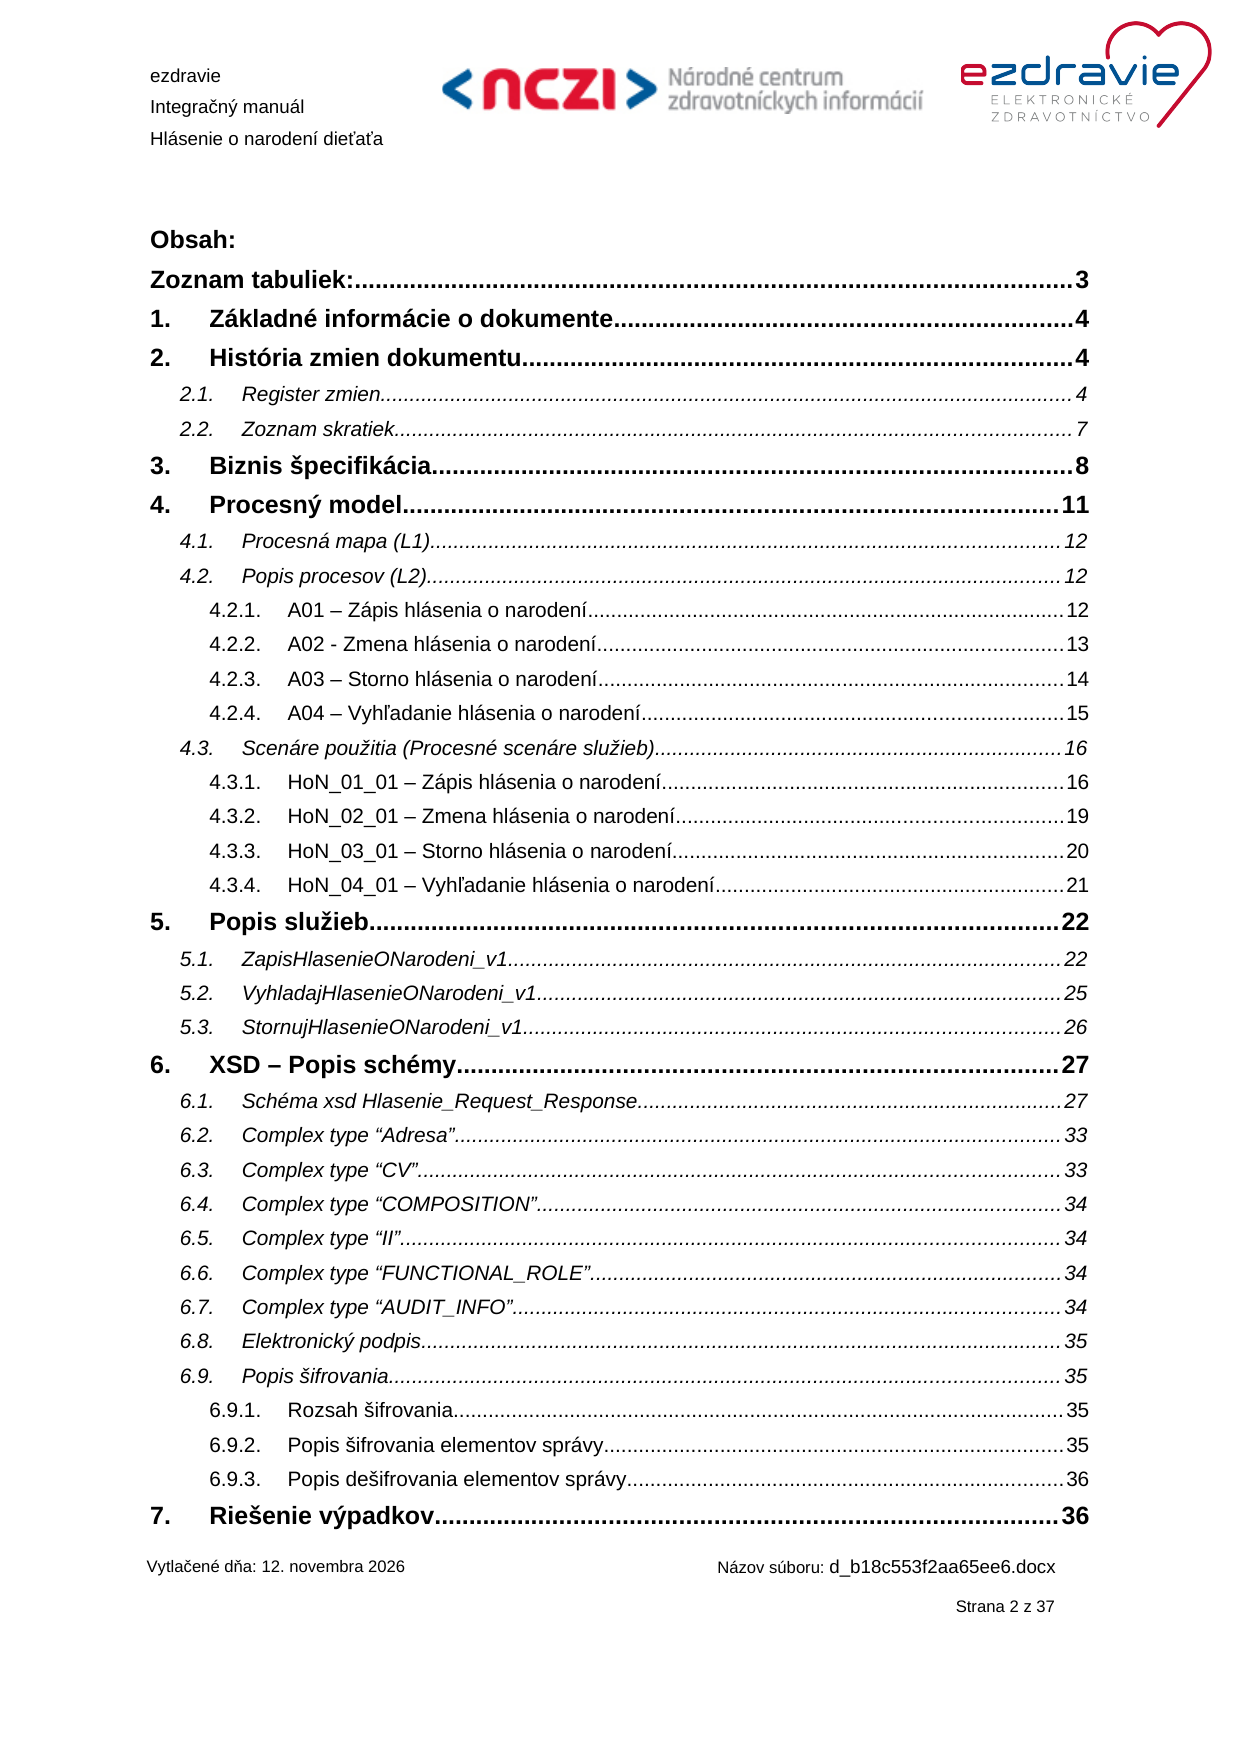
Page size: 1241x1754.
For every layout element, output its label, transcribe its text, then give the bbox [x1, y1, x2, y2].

text 1. Základné informácie o dokumente 4 [150, 304, 1090, 332]
text 2.1. Register zmien 4 [179, 382, 1090, 406]
text 5.2. VyhladajHlasenieONarodeni_v1 25 [179, 981, 1090, 1005]
text 6.4. Complex type “COMPOSITION” 34 [179, 1192, 1090, 1216]
text 6.5. Complex type “II” 34 [179, 1226, 1090, 1250]
text 6.1. Schéma xsd Hlasenie_Request_Response 27 [179, 1089, 1090, 1113]
text Zoznam tabuliek: 3 [150, 264, 1090, 293]
text 6.3. Complex type “CV” 33 [179, 1157, 1090, 1181]
text 6.6. Complex type “FUNCTIONAL_ROLE” 34 [179, 1261, 1090, 1284]
text 4.2.3. A03 – Storno hlásenia o narodení 14 [209, 667, 1090, 691]
text 4. Procesný model 11 [150, 490, 1090, 519]
text 4.3.3. HoN_03_01 – Storno hlásenia o narodení 20 [209, 838, 1090, 862]
text 2. História zmien dokumentu 4 [150, 343, 1090, 372]
picture [442, 67, 924, 114]
text 4.3.1. HoN_01_01 – Zápis hlásenia o narodení 16 [209, 770, 1090, 794]
text 6.8. Elektronický podpis 35 [179, 1329, 1090, 1353]
text 7. Riešenie výpadkov 36 [150, 1501, 1090, 1530]
text 5.3. StornujHlasenieONarodeni_v1 26 [179, 1015, 1090, 1039]
text 4.3. Scenáre použitia (Procesné scenáre služieb) 16 [179, 735, 1090, 759]
picture [961, 21, 1212, 128]
text 6.7. Complex type “AUDIT_INFO” 34 [179, 1295, 1090, 1319]
text 6.9. Popis šifrovania 35 [179, 1364, 1090, 1388]
text 5. Popis služieb 22 [150, 907, 1090, 936]
text 4.2.4. A04 – Vyhľadanie hlásenia o narodení 15 [209, 701, 1090, 725]
text 4.2.1. A01 – Zápis hlásenia o narodení 12 [209, 598, 1090, 622]
text 4.2.2. A02 - Zmena hlásenia o narodení 13 [209, 632, 1090, 656]
text 6.2. Complex type “Adresa” 33 [179, 1123, 1090, 1147]
text 4.2. Popis procesov (L2) 12 [179, 563, 1090, 587]
text Obsah: [150, 225, 1090, 254]
text 3. Biznis špecifikácia 8 [150, 451, 1090, 479]
text 4.1. Procesná mapa (L1) 12 [179, 529, 1090, 553]
text 6.9.1. Rozsah šifrovania 35 [209, 1398, 1090, 1422]
text 6.9.3. Popis dešifrovania elementov správy 36 [209, 1467, 1090, 1491]
text 2.2. Zoznam skratiek 7 [179, 416, 1090, 440]
text 6.9.2. Popis šifrovania elementov správy 35 [209, 1432, 1090, 1456]
text 6. XSD – Popis schémy 27 [150, 1049, 1090, 1078]
text 4.3.2. HoN_02_01 – Zmena hlásenia o narodení 19 [209, 804, 1090, 828]
text 5.1. ZapisHlasenieONarodeni_v1 22 [179, 946, 1090, 970]
text 4.3.4. HoN_04_01 – Vyhľadanie hlásenia o narodení 21 [209, 873, 1090, 897]
